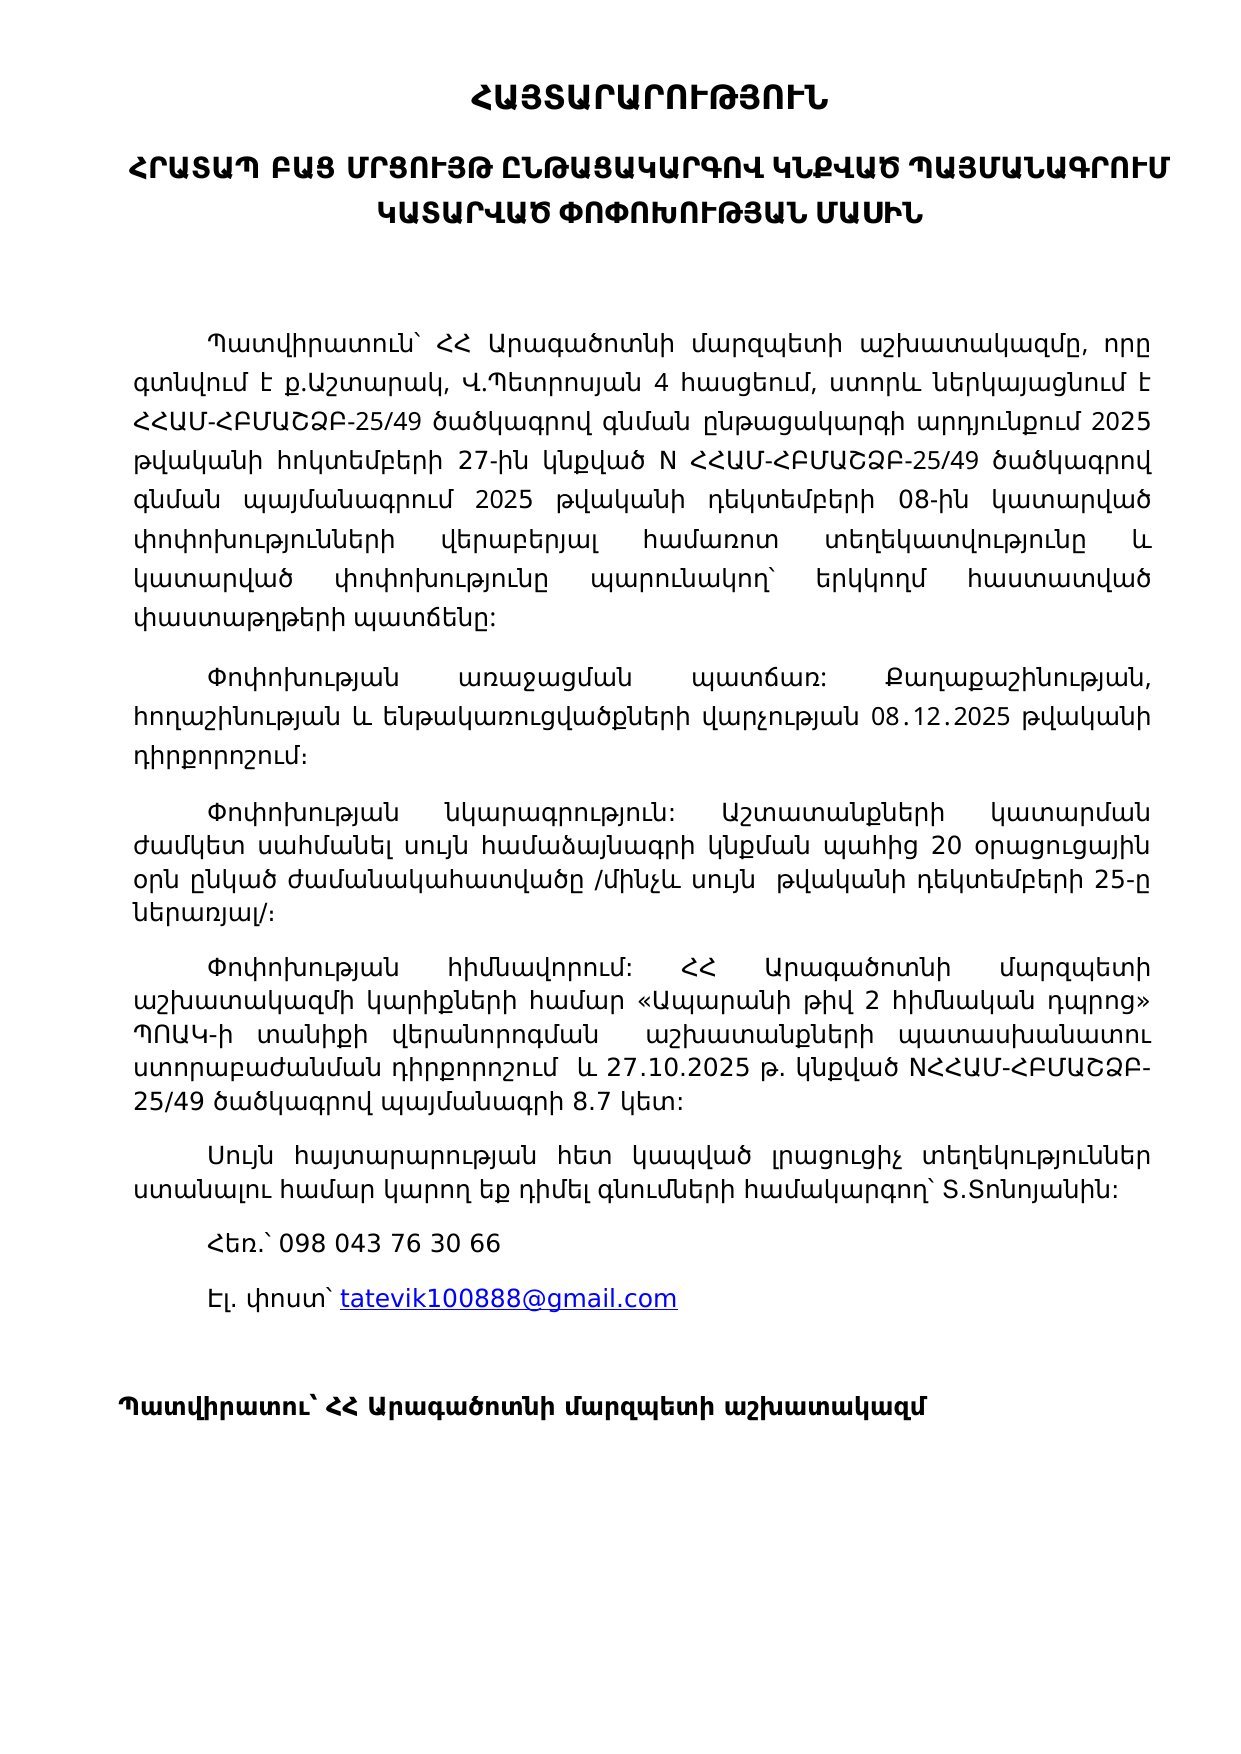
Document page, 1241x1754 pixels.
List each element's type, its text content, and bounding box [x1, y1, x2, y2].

text Սույն հայտարարության հետ կապված լրացուցիչ տեղեկություններ ստանալու համար կարող եք դիմել գնումների համակարգող՝ Տ.Տոնոյանին: [133, 1141, 1152, 1204]
text ՀՐԱՏԱՊ ԲԱՑ ՄՐՑՈՒՅԹ ԸՆԹԱՑԱԿԱՐԳՈՎ ԿՆՔՎԱԾ ՊԱՅՄԱՆԱԳՐՈՒՄ ԿԱՏԱՐՎԱԾ ՓՈՓՈԽՈՒԹՅԱՆ ՄԱՍԻՆ [118, 147, 1181, 232]
text Էլ. փոստ՝ tatevik100888@gmail.com [133, 1284, 1152, 1313]
text Փոփոխության նկարագրություն: Աշտատանքների կատարման ժամկետ սահմանել սույն համաձայնագրի կնքման պահից 20 օրացուցային օրն ընկած ժամանակահատվածը /մինչև սույն թվականի դեկտեմբերի 25-ը ներառյալ/։ [133, 798, 1152, 928]
text Պատվիրատուն՝ ՀՀ Արագածոտնի մարզպետի աշխատակազմը, որը գտնվում է ք.Աշտարակ, Վ.Պետրոսյան 4 հասցեում, ստորև ներկայացնում է ՀՀԱՄ-ՀԲՄԱՇՁԲ-25/49 ծածկագրով գնման ընթացակարգի արդյունքում 2025 թվականի հոկտեմբերի 27-ին կնքված N ՀՀԱՄ-ՀԲՄԱՇՁԲ-25/49 ծածկագրով գնման պայմանագրում 2025 թվականի դեկտեմբերի 08-ին կատարված փոփոխությունների վերաբերյալ համառոտ տեղեկատվությունը և կատարված փոփոխությունը պարունակող՝ երկկողմ հաստատված փաստաթղթերի պատճենը: [133, 325, 1152, 634]
text Փոփոխության հիմնավորում: ՀՀ Արագածոտնի մարզպետի աշխատակազմի կարիքների համար «Ապարանի թիվ 2 հիմնական դպրոց» ՊՈԱԿ-ի տանիքի վերանորոգման աշխատանքների պատասխանատու ստորաբաժանման դիրքորոշում և 27․10.2025 թ. կնքված NՀՀԱՄ-ՀԲՄԱՇՁԲ-25/49 ծածկագրով պայմանագրի 8.7 կետ: [133, 953, 1152, 1116]
text Հեռ.՝ 098 043 76 30 66 [133, 1229, 1152, 1258]
text ՀԱՅՏԱՐԱՐՈՒԹՅՈՒՆ [118, 74, 1181, 119]
text Փոփոխության առաջացման պատճառ: Քաղաքաշինության, հողաշինության և ենթակառուցվածքների վարչության 08․12․2025 թվականի դիրքորոշում։ [133, 659, 1152, 772]
text Պատվիրատու՝ ՀՀ Արագածոտնի մարզպետի աշխատակազմ [44, 1392, 1240, 1422]
